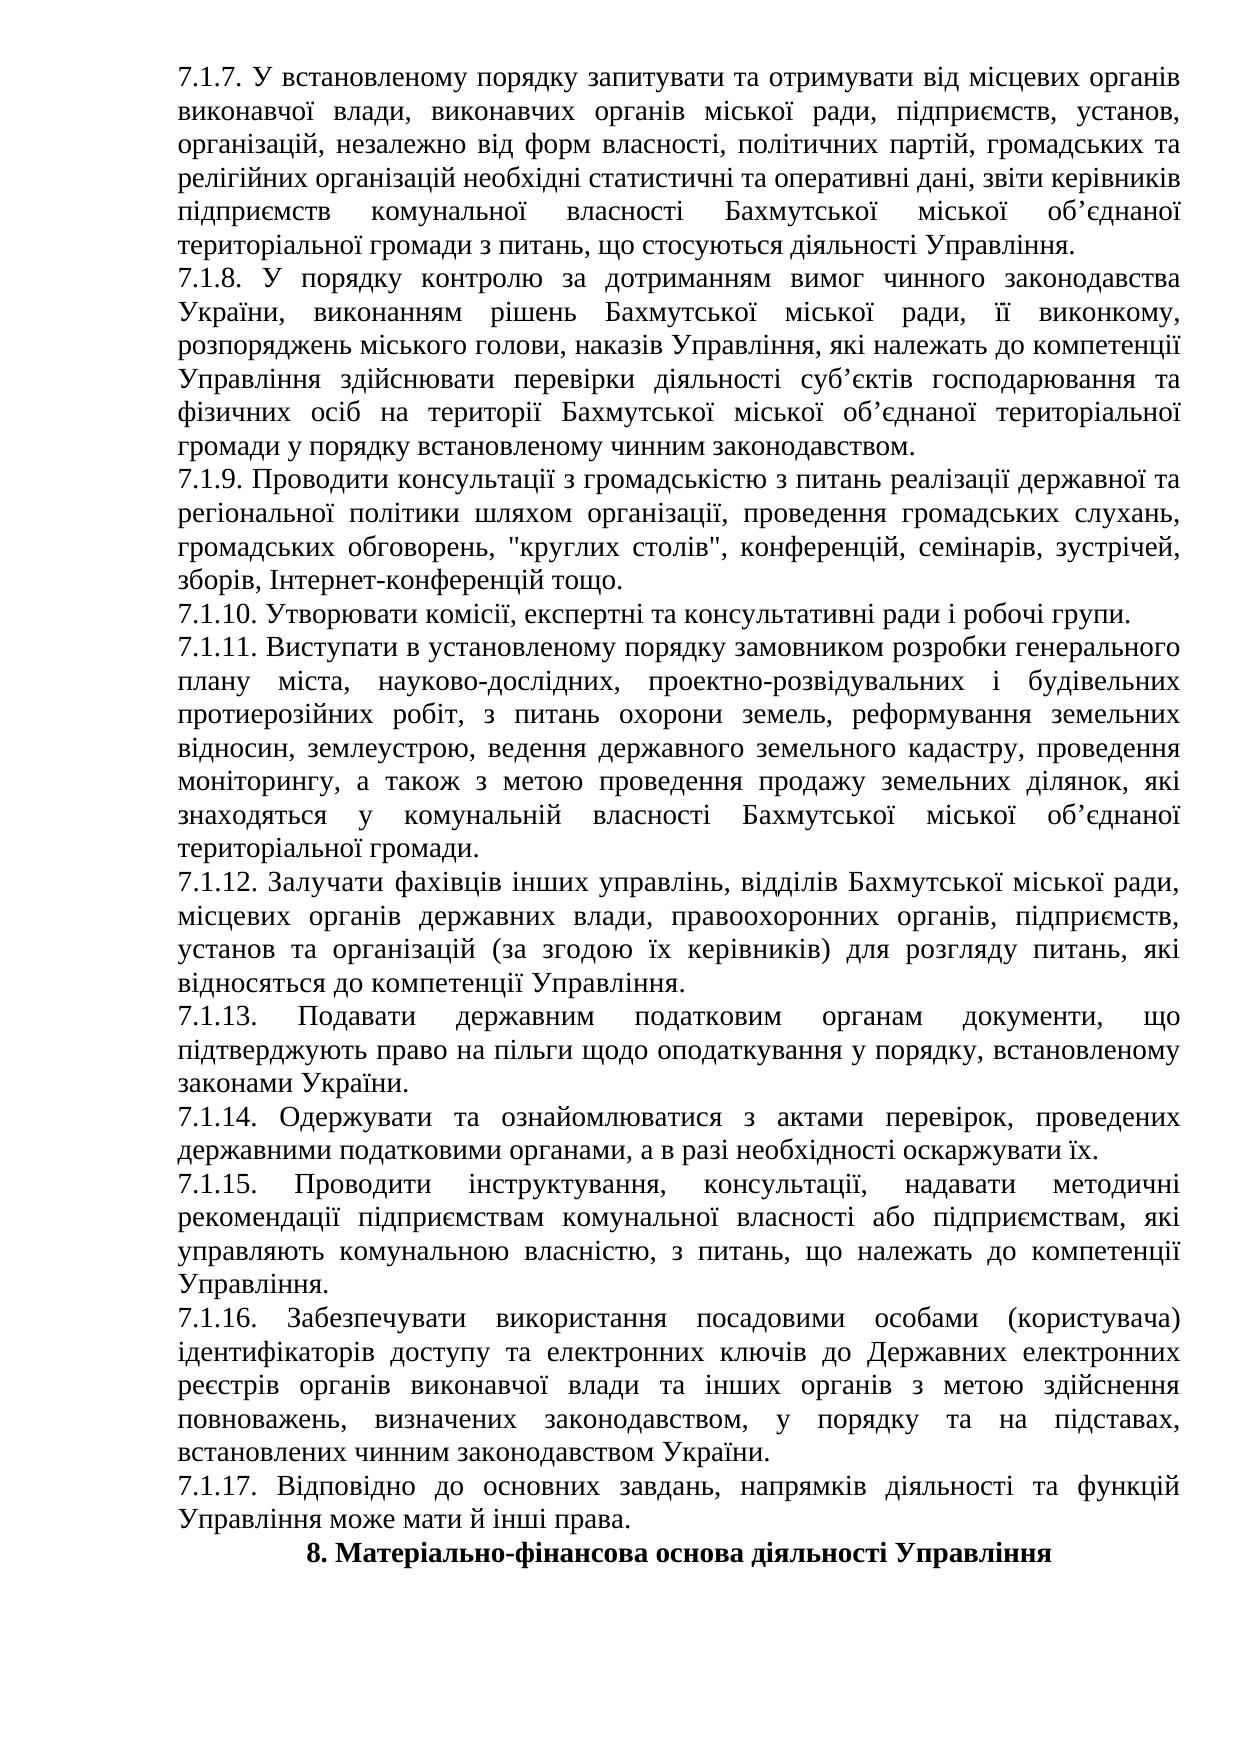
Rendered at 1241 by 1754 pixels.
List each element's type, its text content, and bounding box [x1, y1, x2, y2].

text 7.1.15. Проводити інструктування, консультації, надавати методичні рекомендації підприємствам комунальної власності або підприємствам, які управляють комунальною власністю, з питань, що належать до компетенції Управління. [177, 1166, 1181, 1300]
text 7.1.8. У порядку контролю за дотриманням вимог чинного законодавства України, виконанням рішень Бахмутської міської ради, її виконкому, розпоряджень міського голови, наказів Управління, які належать до компетенції Управління здійснювати перевірки діяльності суб’єктів господарювання та фізичних осіб на території Бахмутської міської об’єднаної територіальної громади у порядку встановленому чинним законодавством. [177, 260, 1181, 462]
text 7.1.11. Виступати в установленому порядку замовником розробки генерального плану міста, науково-дослідних, проектно-розвідувальних і будівельних протиерозійних робіт, з питань охорони земель, реформування земельних відносин, землеустрою, ведення державного земельного кадастру, проведення моніторингу, а також з метою проведення продажу земельних ділянок, які знаходяться у комунальній власності Бахмутської міської об’єднаної територіальної громади. [177, 629, 1181, 864]
text 8. Матеріально-фінансова основа діяльності Управління [177, 1535, 1181, 1568]
text 7.1.16. Забезпечувати використання посадовими особами (користувача) ідентифікаторів доступу та електронних ключів до Державних електронних реєстрів органів виконавчої влади та інших органів з метою здійснення повноважень, визначених законодавством, у порядку та на підставах, встановлених чинним законодавством України. [177, 1300, 1181, 1468]
text 7.1.7. У встановленому порядку запитувати та отримувати від місцевих органів виконавчої влади, виконавчих органів міської ради, підприємств, установ, організацій, незалежно від форм власності, політичних партій, громадських та релігійних організацій необхідні статистичні та оперативні дані, звіти керівників підприємств комунальної власності Бахмутської міської об’єднаної територіальної громади з питань, що стосуються діяльності Управління. [177, 59, 1181, 260]
text 7.1.10. Утворювати комісії, експертні та консультативні ради і робочі групи. [177, 596, 1181, 629]
text 7.1.9. Проводити консультації з громадськістю з питань реалізації державної та регіональної політики шляхом організації, проведення громадських слухань, громадських обговорень, "круглих столів", конференцій, семінарів, зустрічей, зборів, Інтернет-конференцій тощо. [177, 462, 1181, 596]
text 7.1.12. Залучати фахівців інших управлінь, відділів Бахмутської міської ради, місцевих органів державних влади, правоохоронних органів, підприємств, установ та організацій (за згодою їх керівників) для розгляду питань, які відносяться до компетенції Управління. [177, 864, 1181, 998]
text 7.1.13. Подавати державним податковим органам документи, що підтверджують право на пільги щодо оподаткування у порядку, встановленому законами України. [177, 998, 1181, 1099]
text 7.1.14. Одержувати та ознайомлюватися з актами перевірок, проведених державними податковими органами, а в разі необхідності оскаржувати їх. [177, 1099, 1181, 1166]
text 7.1.17. Відповідно до основних завдань, напрямків діяльності та функцій Управління може мати й інші права. [177, 1468, 1181, 1535]
